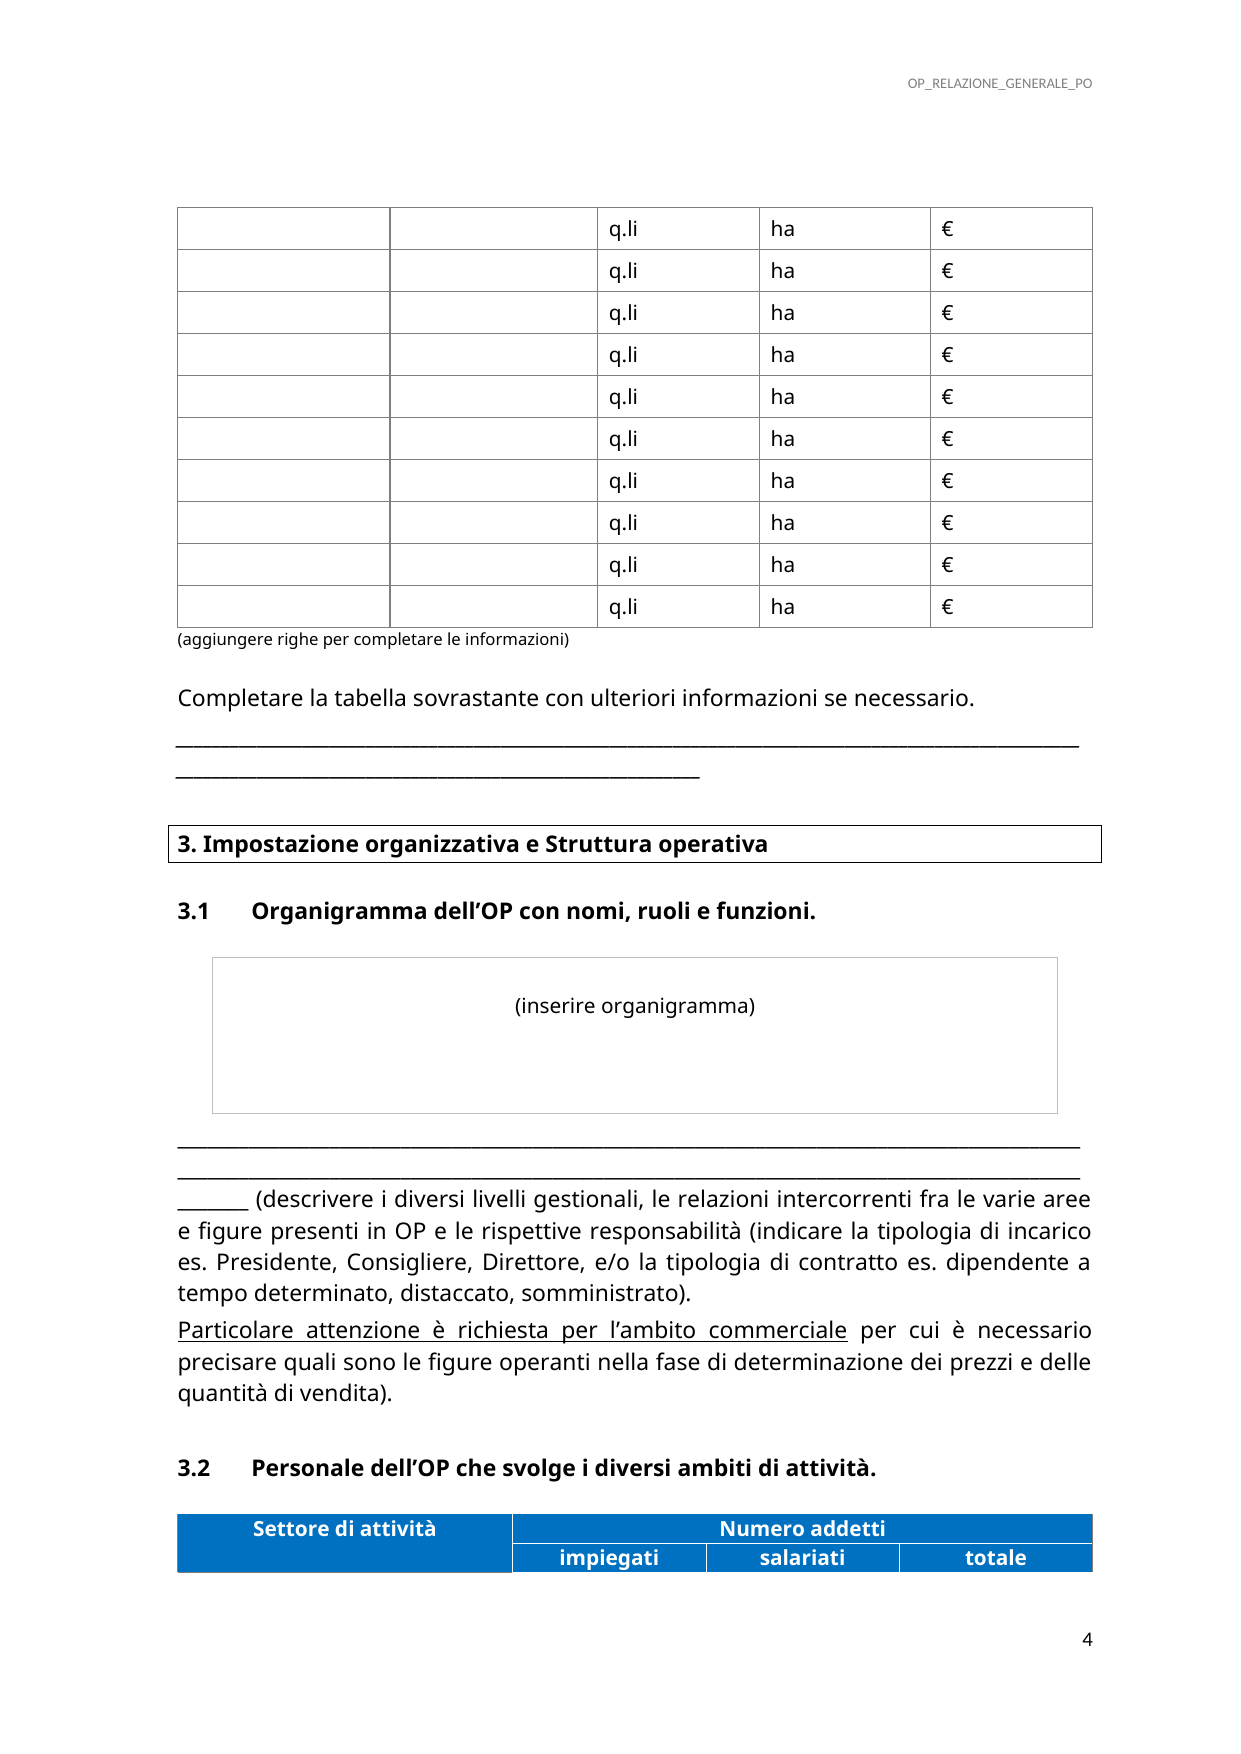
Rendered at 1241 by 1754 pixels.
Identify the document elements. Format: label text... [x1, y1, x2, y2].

table_cell [178, 376, 389, 417]
table_cell q.li [598, 418, 759, 459]
table_cell ha [760, 334, 930, 375]
text (aggiungere righe per completare le informazioni) [177, 628, 1092, 650]
table_cell [178, 292, 389, 333]
table_cell totale [900, 1544, 1092, 1572]
table_cell [391, 376, 597, 417]
table_cell € [931, 460, 1092, 501]
table_cell [178, 250, 389, 291]
table_cell [391, 292, 597, 333]
table_cell [391, 502, 597, 543]
table_cell € [931, 334, 1092, 375]
table_cell ha [760, 460, 930, 501]
table_cell [391, 208, 597, 249]
table_cell [391, 418, 597, 459]
table_cell ha [760, 250, 930, 291]
table_cell impiegati [513, 1544, 706, 1572]
table_cell [178, 418, 389, 459]
table_cell q.li [598, 292, 759, 333]
table_cell € [931, 586, 1092, 627]
table_cell € [931, 208, 1092, 249]
table_cell ha [760, 208, 930, 249]
table_cell ha [760, 502, 930, 543]
table_cell € [931, 292, 1092, 333]
table_cell € [931, 502, 1092, 543]
table_cell salariati [707, 1544, 899, 1572]
table_cell [178, 460, 389, 501]
table_cell q.li [598, 376, 759, 417]
table_cell € [931, 418, 1092, 459]
table_cell [391, 586, 597, 627]
table_cell [178, 502, 389, 543]
table_cell [391, 460, 597, 501]
table_cell q.li [598, 250, 759, 291]
table_cell q.li [598, 586, 759, 627]
table_cell ha [760, 376, 930, 417]
text 3.2 Personale dell’OP che svolge i diversi ambiti di attività. [177, 1452, 1092, 1483]
text ______________________________________________________________________________________________________________________________________________________________ [177, 719, 1092, 782]
text _________________________________________________________________________________________________________________________________________________________________________________________ (descrivere i diversi livelli gestionali, le relazioni intercorrenti fra le varie aree e figure presenti in OP e le rispettive responsabilità (indicare la tipologia di incarico es. Presidente, Consigliere, Direttore, e/o la tipologia di contratto es. dipendente a tempo determinato, distaccato, somministrato). [177, 1120, 1092, 1308]
table_cell [178, 544, 389, 584]
table_cell [178, 586, 389, 627]
table_cell q.li [598, 544, 759, 584]
text Particolare attenzione è richiesta per l’ambito commerciale per cui è necessario precisare quali sono le figure operanti nella fase di determinazione dei prezzi e delle quantità di vendita). [177, 1314, 1092, 1408]
table_cell ha [760, 586, 930, 627]
text 3.1 Organigramma dell’OP con nomi, ruoli e funzioni. [177, 894, 1092, 925]
table_cell [178, 334, 389, 375]
table_cell ha [760, 418, 930, 459]
table_cell [391, 544, 597, 584]
text Completare la tabella sovrastante con ulteriori informazioni se necessario. [177, 682, 1092, 713]
text 3. Impostazione organizzativa e Struttura operativa [169, 826, 1101, 862]
table_cell [391, 250, 597, 291]
table_cell [178, 208, 389, 249]
table_cell [391, 334, 597, 375]
table_cell q.li [598, 208, 759, 249]
table_cell q.li [598, 334, 759, 375]
table_header Numero addetti [513, 1514, 1092, 1543]
table_cell ha [760, 544, 930, 584]
table_cell € [931, 250, 1092, 291]
text (inserire organigramma) [213, 988, 1057, 1019]
table_cell q.li [598, 460, 759, 501]
table_cell € [931, 544, 1092, 584]
table_cell € [931, 376, 1092, 417]
table_header Settore di attività [178, 1514, 512, 1572]
table_cell ha [760, 292, 930, 333]
table_cell q.li [598, 502, 759, 543]
